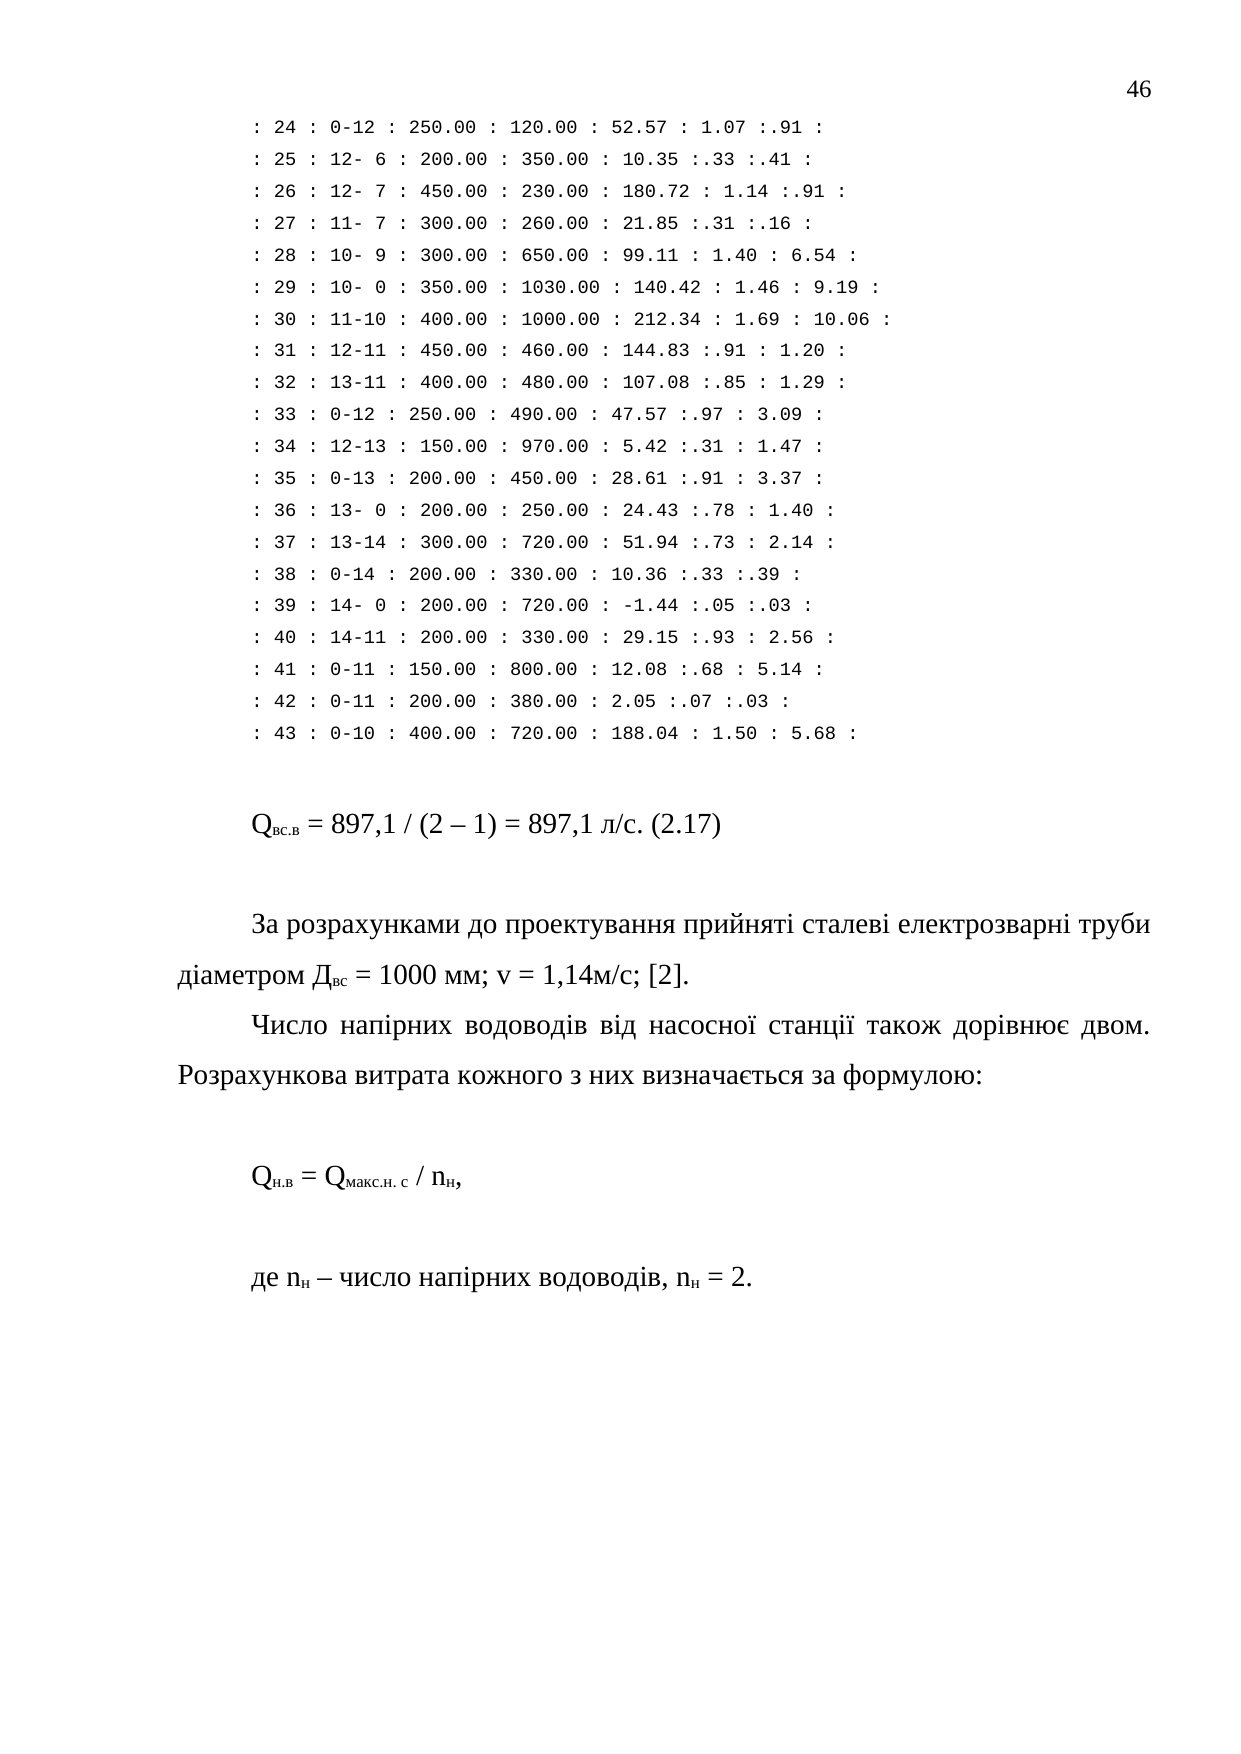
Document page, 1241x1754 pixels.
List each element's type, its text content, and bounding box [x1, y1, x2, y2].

text : 29 : 10- 0 : 350.00 : 1030.00 : 140.42 : 1.46 : 9.19 : [177, 277, 1152, 299]
text Число напірних водоводів від насосної станції також дорівнює двом. Розрахункова витрата кожного з них визначається за формулою: [177, 1007, 1152, 1091]
text : 30 : 11-10 : 400.00 : 1000.00 : 212.34 : 1.69 : 10.06 : [177, 309, 1152, 331]
text : 33 : 0-12 : 250.00 : 490.00 : 47.57 :.97 : 3.09 : [177, 405, 1152, 426]
text : 28 : 10- 9 : 300.00 : 650.00 : 99.11 : 1.40 : 6.54 : [177, 246, 1152, 267]
text : 39 : 14- 0 : 200.00 : 720.00 : -1.44 :.05 :.03 : [177, 596, 1152, 617]
text : 40 : 14-11 : 200.00 : 330.00 : 29.15 :.93 : 2.56 : [177, 628, 1152, 649]
text : 34 : 12-13 : 150.00 : 970.00 : 5.42 :.31 : 1.47 : [177, 437, 1152, 458]
text Qвс.в = 897,1 / (2 – 1) = 897,1 л/с. (2.17) [177, 806, 1152, 839]
text : 27 : 11- 7 : 300.00 : 260.00 : 21.85 :.31 :.16 : [177, 214, 1152, 235]
text де nн – число напірних водоводів, nн = 2. [177, 1259, 1152, 1292]
text : 31 : 12-11 : 450.00 : 460.00 : 144.83 :.91 : 1.20 : [177, 341, 1152, 362]
text : 38 : 0-14 : 200.00 : 330.00 : 10.36 :.33 :.39 : [177, 564, 1152, 586]
text : 41 : 0-11 : 150.00 : 800.00 : 12.08 :.68 : 5.14 : [177, 660, 1152, 681]
text : 37 : 13-14 : 300.00 : 720.00 : 51.94 :.73 : 2.14 : [177, 532, 1152, 554]
text : 43 : 0-10 : 400.00 : 720.00 : 188.04 : 1.50 : 5.68 : [177, 724, 1152, 745]
text : 32 : 13-11 : 400.00 : 480.00 : 107.08 :.85 : 1.29 : [177, 373, 1152, 394]
text За розрахунками до проектування прийняті сталеві електрозварні труби діаметром Двс = ; v = 1,14м/с; [2]. [177, 907, 1152, 990]
text : 35 : 0-13 : 200.00 : 450.00 : 28.61 :.91 : 3.37 : [177, 469, 1152, 490]
text : 42 : 0-11 : 200.00 : 380.00 : 2.05 :.07 :.03 : [177, 692, 1152, 713]
text : 24 : 0-12 : 250.00 : 120.00 : 52.57 : 1.07 :.91 : [177, 118, 1152, 139]
text : 36 : 13- 0 : 200.00 : 250.00 : 24.43 :.78 : 1.40 : [177, 501, 1152, 522]
text : 26 : 12- 7 : 450.00 : 230.00 : 180.72 : 1.14 :.91 : [177, 182, 1152, 203]
text : 25 : 12- 6 : 200.00 : 350.00 : 10.35 :.33 :.41 : [177, 150, 1152, 171]
text Qн.в = Qмакс.н. с / nн, [177, 1158, 1152, 1192]
